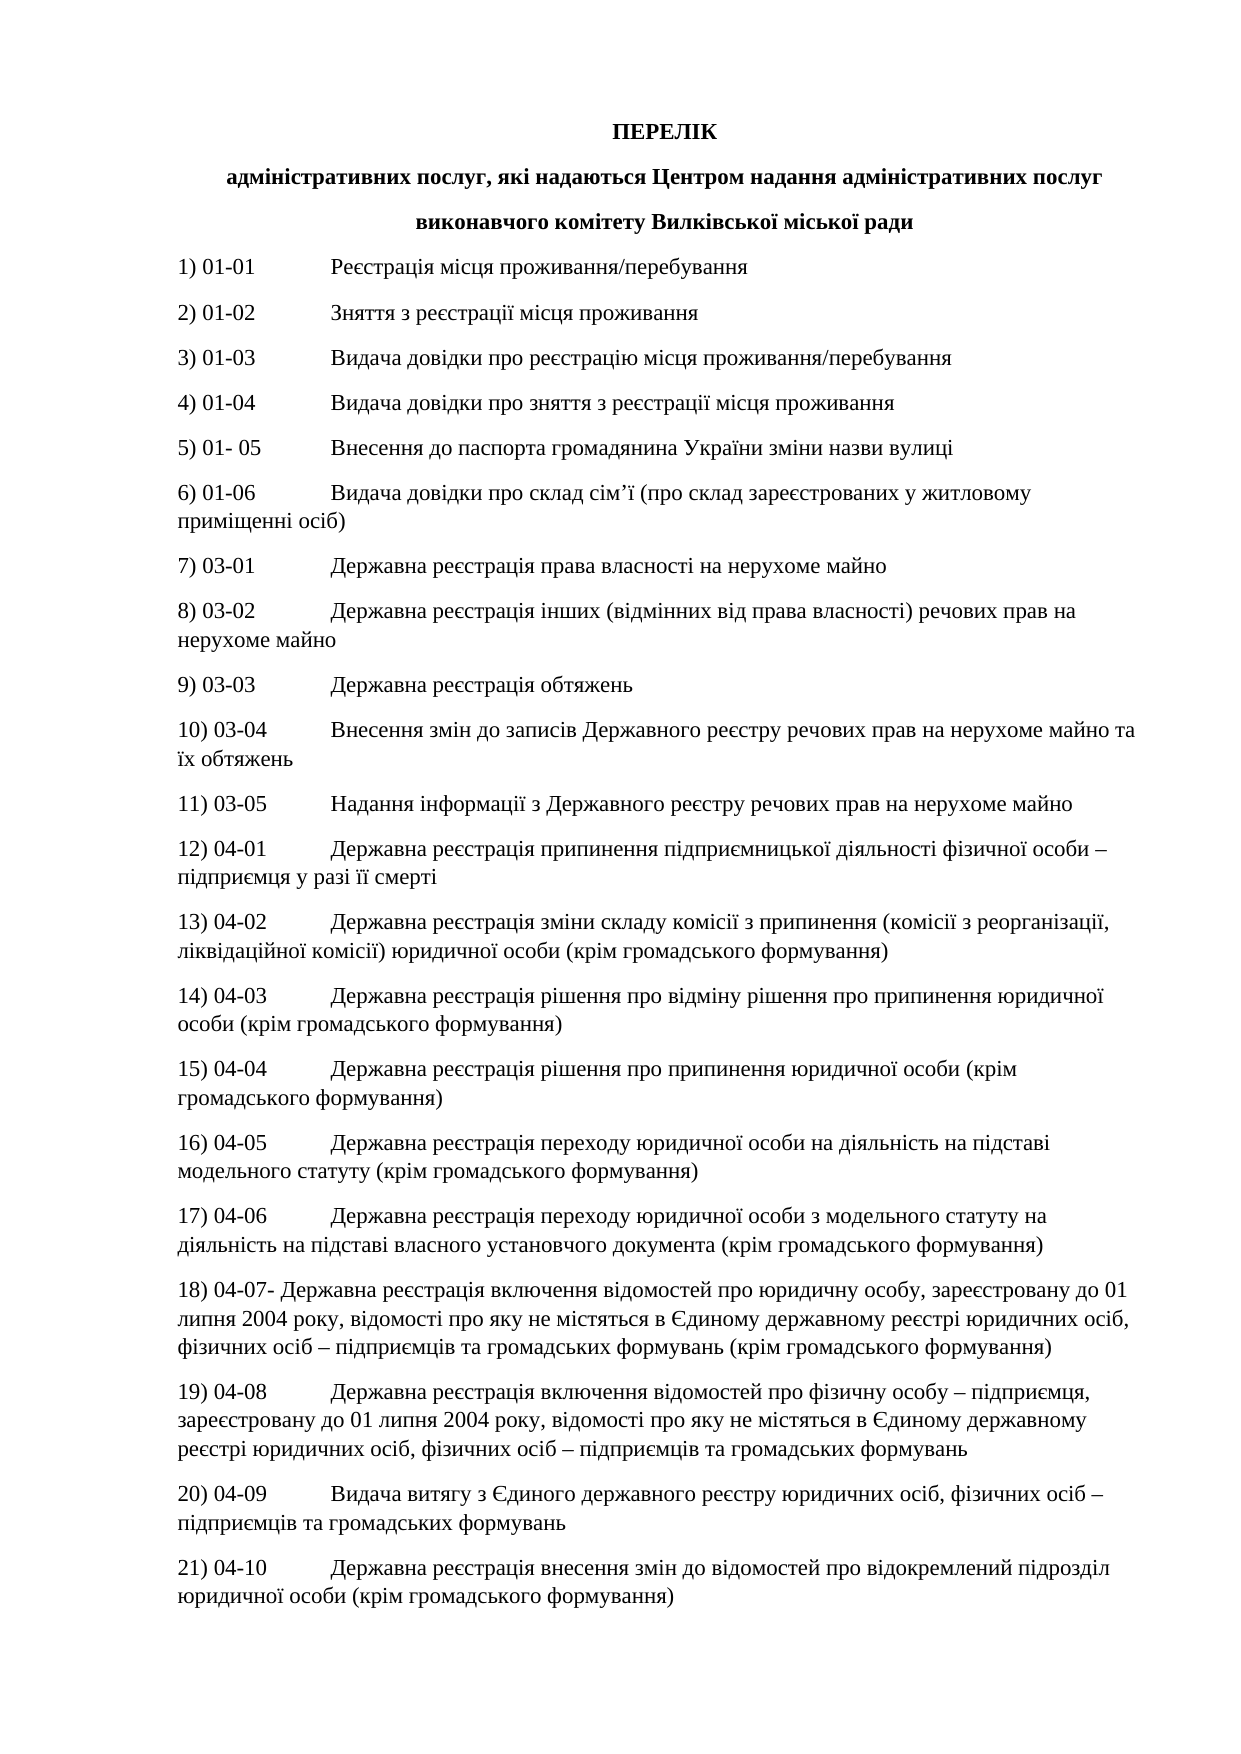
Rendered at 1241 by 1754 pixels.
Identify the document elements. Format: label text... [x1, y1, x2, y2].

text 1) 01-01 Реєстрація місця проживання/перебування [177, 253, 1152, 280]
text 13) 04-02 Державна реєстрація зміни складу комісії з припинення (комісії з реорганізації, ліквідаційної комісії) юридичної особи (крім громадського формування) [177, 908, 1152, 963]
text 14) 04-03 Державна реєстрація рішення про відміну рішення про припинення юридичної особи (крім громадського формування) [177, 982, 1152, 1037]
text ПЕРЕЛІК [177, 118, 1152, 144]
text 2) 01-02 Зняття з реєстрації місця проживання [177, 298, 1152, 325]
text 5) 01- 05 Внесення до паспорта громадянина України зміни назви вулиці [177, 434, 1152, 460]
text 7) 03-01 Державна реєстрація права власності на нерухоме майно [177, 552, 1152, 579]
text 10) 03-04 Внесення змін до записів Державного реєстру речових прав на нерухоме майно та їх обтяжень [177, 716, 1152, 771]
text 20) 04-09 Видача витягу з Єдиного державного реєстру юридичних осіб, фізичних осіб – підприємців та громадських формувань [177, 1480, 1152, 1535]
text 3) 01-03 Видача довідки про реєстрацію місця проживання/перебування [177, 344, 1152, 370]
text виконавчого комітету Вилківської міської ради [177, 208, 1152, 235]
text 11) 03-05 Надання інформації з Державного реєстру речових прав на нерухоме майно [177, 790, 1152, 816]
text 9) 03-03 Державна реєстрація обтяжень [177, 671, 1152, 697]
text 16) 04-05 Державна реєстрація переходу юридичної особи на діяльність на підставі модельного статуту (крім громадського формування) [177, 1129, 1152, 1184]
text 8) 03-02 Державна реєстрація інших (відмінних від права власності) речових прав на нерухоме майно [177, 598, 1152, 652]
text 4) 01-04 Видача довідки про зняття з реєстрації місця проживання [177, 389, 1152, 415]
text 6) 01-06 Видача довідки про склад сім’ї (про склад зареєстрованих у житловому приміщенні осіб) [177, 479, 1152, 534]
text 12) 04-01 Державна реєстрація припинення підприємницької діяльності фізичної особи – підприємця у разі її смерті [177, 835, 1152, 890]
text 19) 04-08 Державна реєстрація включення відомостей про фізичну особу – підприємця, зареєстровану до 01 липня 2004 року, відомості про яку не містяться в Єдиному державному реєстрі юридичних осіб, фізичних осіб – підприємців та громадських формувань [177, 1378, 1152, 1461]
text адміністративних послуг, які надаються Центром надання адміністративних послуг [177, 163, 1152, 189]
text 18) 04-07- Державна реєстрація включення відомостей про юридичну особу, зареєстровану до 01 липня 2004 року, відомості про яку не містяться в Єдиному державному реєстрі юридичних осіб, фізичних осіб – підприємців та громадських формувань (крім громадського формування) [177, 1276, 1152, 1359]
text 17) 04-06 Державна реєстрація переходу юридичної особи з модельного статуту на діяльність на підставі власного установчого документа (крім громадського формування) [177, 1203, 1152, 1257]
text 15) 04-04 Державна реєстрація рішення про припинення юридичної особи (крім громадського формування) [177, 1056, 1152, 1110]
text 21) 04-10 Державна реєстрація внесення змін до відомостей про відокремлений підрозділ юридичної особи (крім громадського формування) [177, 1554, 1152, 1608]
